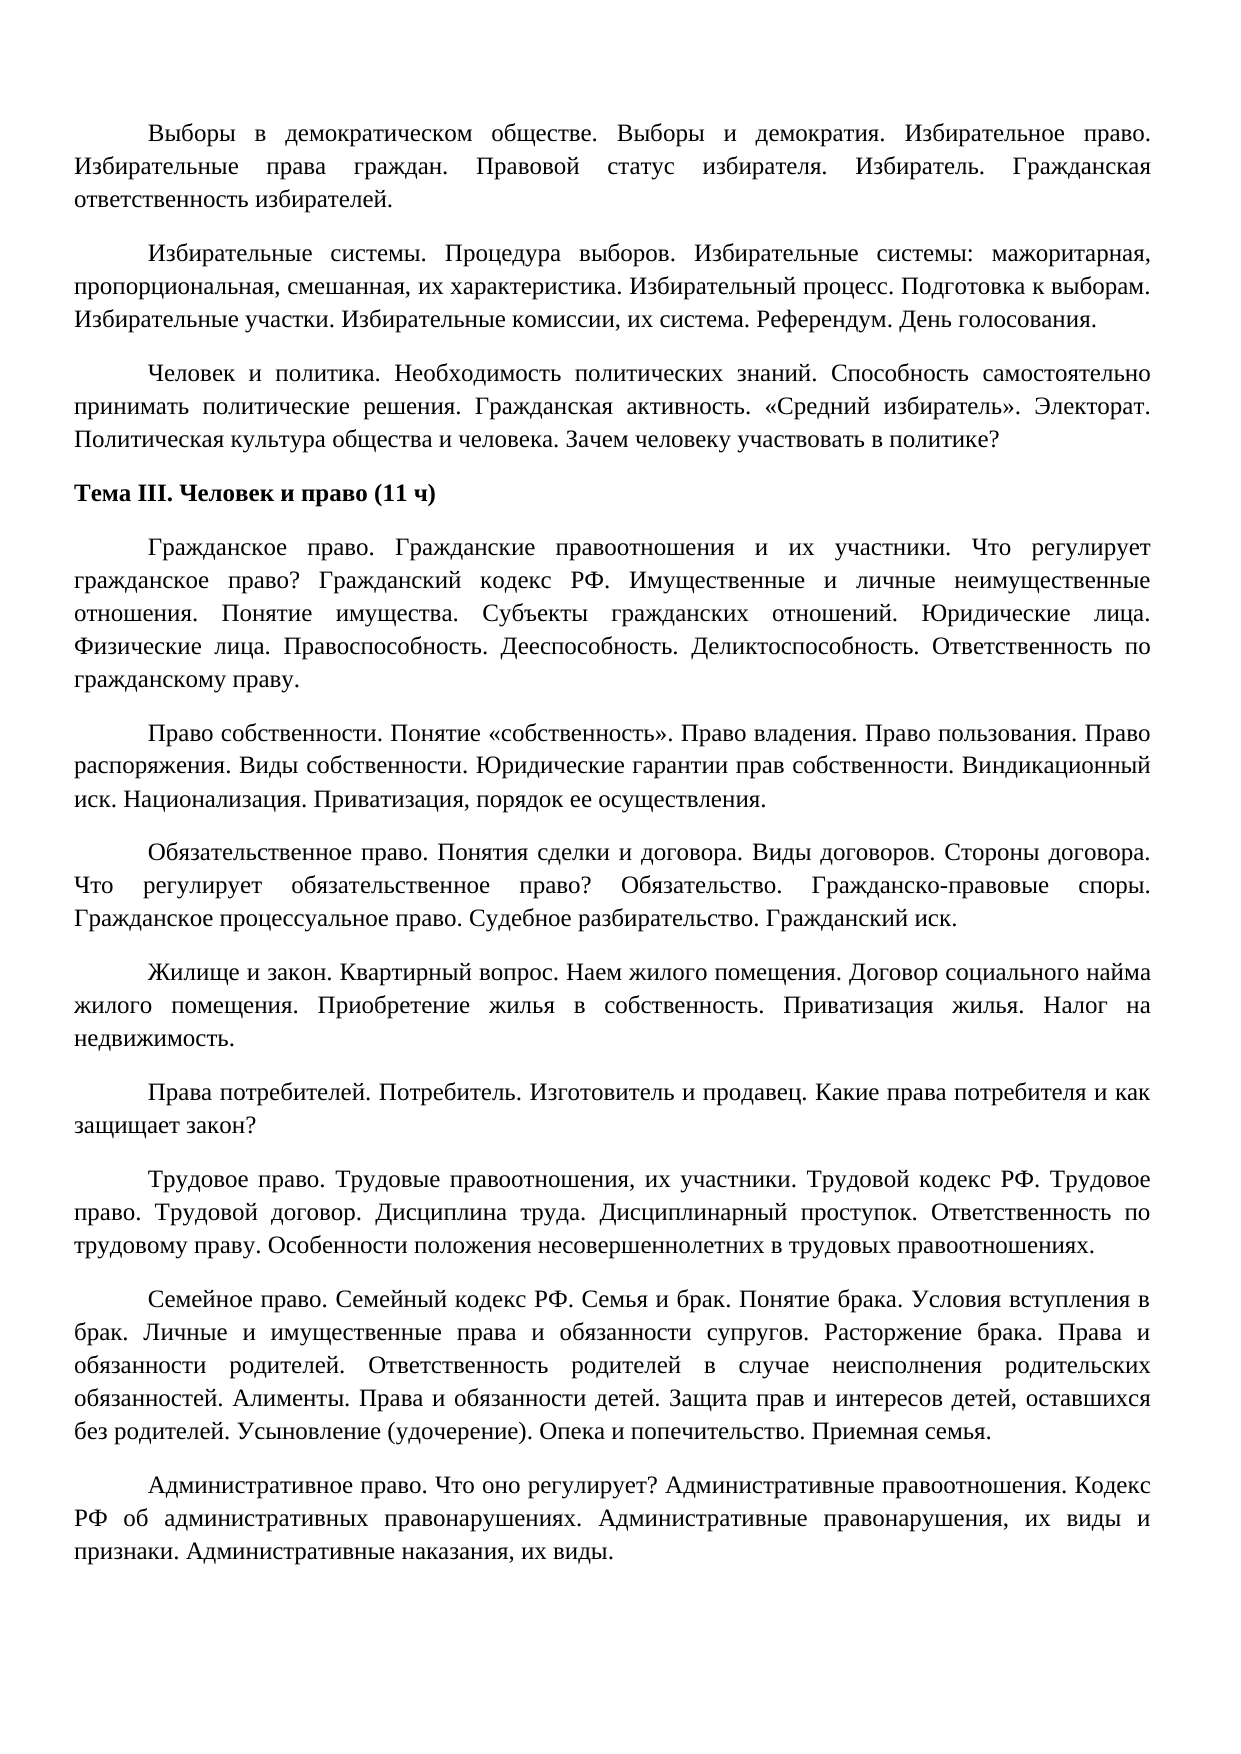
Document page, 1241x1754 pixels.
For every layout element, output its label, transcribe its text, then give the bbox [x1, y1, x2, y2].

text Права потребителей. Потребитель. Изготовитель и продавец. Какие права потребителя и как защищает закон? [74, 1077, 1152, 1139]
text Семейное право. Семейный кодекс РФ. Семья и брак. Понятие брака. Условия вступления в брак. Личные и имущественные права и обязанности супругов. Расторжение брака. Права и обязанности родителей. Ответственность родителей в случае неисполнения родительских обязанностей. Алименты. Права и обязанности детей. Защита прав и интересов детей, оставшихся без родителей. Усыновление (удочерение). Опека и попечительство. Приемная семья. [74, 1284, 1152, 1445]
text Жилище и закон. Квартирный вопрос. Наем жилого помещения. Договор социального найма жилого помещения. Приобретение жилья в собственность. Приватизация жилья. Налог на недвижимость. [74, 957, 1152, 1052]
text Административное право. Что оно регулирует? Административные правоотношения. Кодекс РФ об административных правонарушениях. Административные правонарушения, их виды и признаки. Административные наказания, их виды. [74, 1470, 1152, 1565]
text Избирательные системы. Процедура выборов. Избирательные системы: мажоритарная, пропорциональная, смешанная, их характеристика. Избирательный процесс. Подготовка к выборам. Избирательные участки. Избирательные комиссии, их система. Референдум. День голосования. [74, 238, 1152, 333]
text Тема III. Человек и право (11 ч) [74, 478, 1152, 507]
text Трудовое право. Трудовые правоотношения, их участники. Трудовой кодекс РФ. Трудовое право. Трудовой договор. Дисциплина труда. Дисциплинарный проступок. Ответственность по трудовому праву. Особенности положения несовершеннолетних в трудовых правоотношениях. [74, 1164, 1152, 1259]
text Выборы в демократическом обществе. Выборы и демократия. Избирательное право. Избирательные права граждан. Правовой статус избирателя. Избиратель. Гражданская ответственность избирателей. [74, 118, 1152, 213]
text Гражданское право. Гражданские правоотношения и их участники. Что регулирует гражданское право? Гражданский кодекс РФ. Имущественные и личные неимущественные отношения. Понятие имущества. Субъекты гражданских отношений. Юридические лица. Физические лица. Правоспособность. Дееспособность. Деликтоспособность. Ответственность по гражданскому праву. [74, 532, 1152, 692]
text Право собственности. Понятие «собственность». Право владения. Право пользования. Право распоряжения. Виды собственности. Юридические гарантии прав собственности. Виндикационный иск. Национализация. Приватизация, порядок ее осуществления. [74, 718, 1152, 812]
text Человек и политика. Необходимость политических знаний. Способность самостоятельно принимать политические решения. Гражданская активность. «Средний избиратель». Электорат. Политическая культура общества и человека. Зачем человеку участвовать в политике? [74, 358, 1152, 453]
text Обязательственное право. Понятия сделки и договора. Виды договоров. Стороны договора. Что регулирует обязательственное право? Обязательство. Гражданско-правовые споры. Гражданское процессуальное право. Судебное разбирательство. Гражданский иск. [74, 837, 1152, 932]
